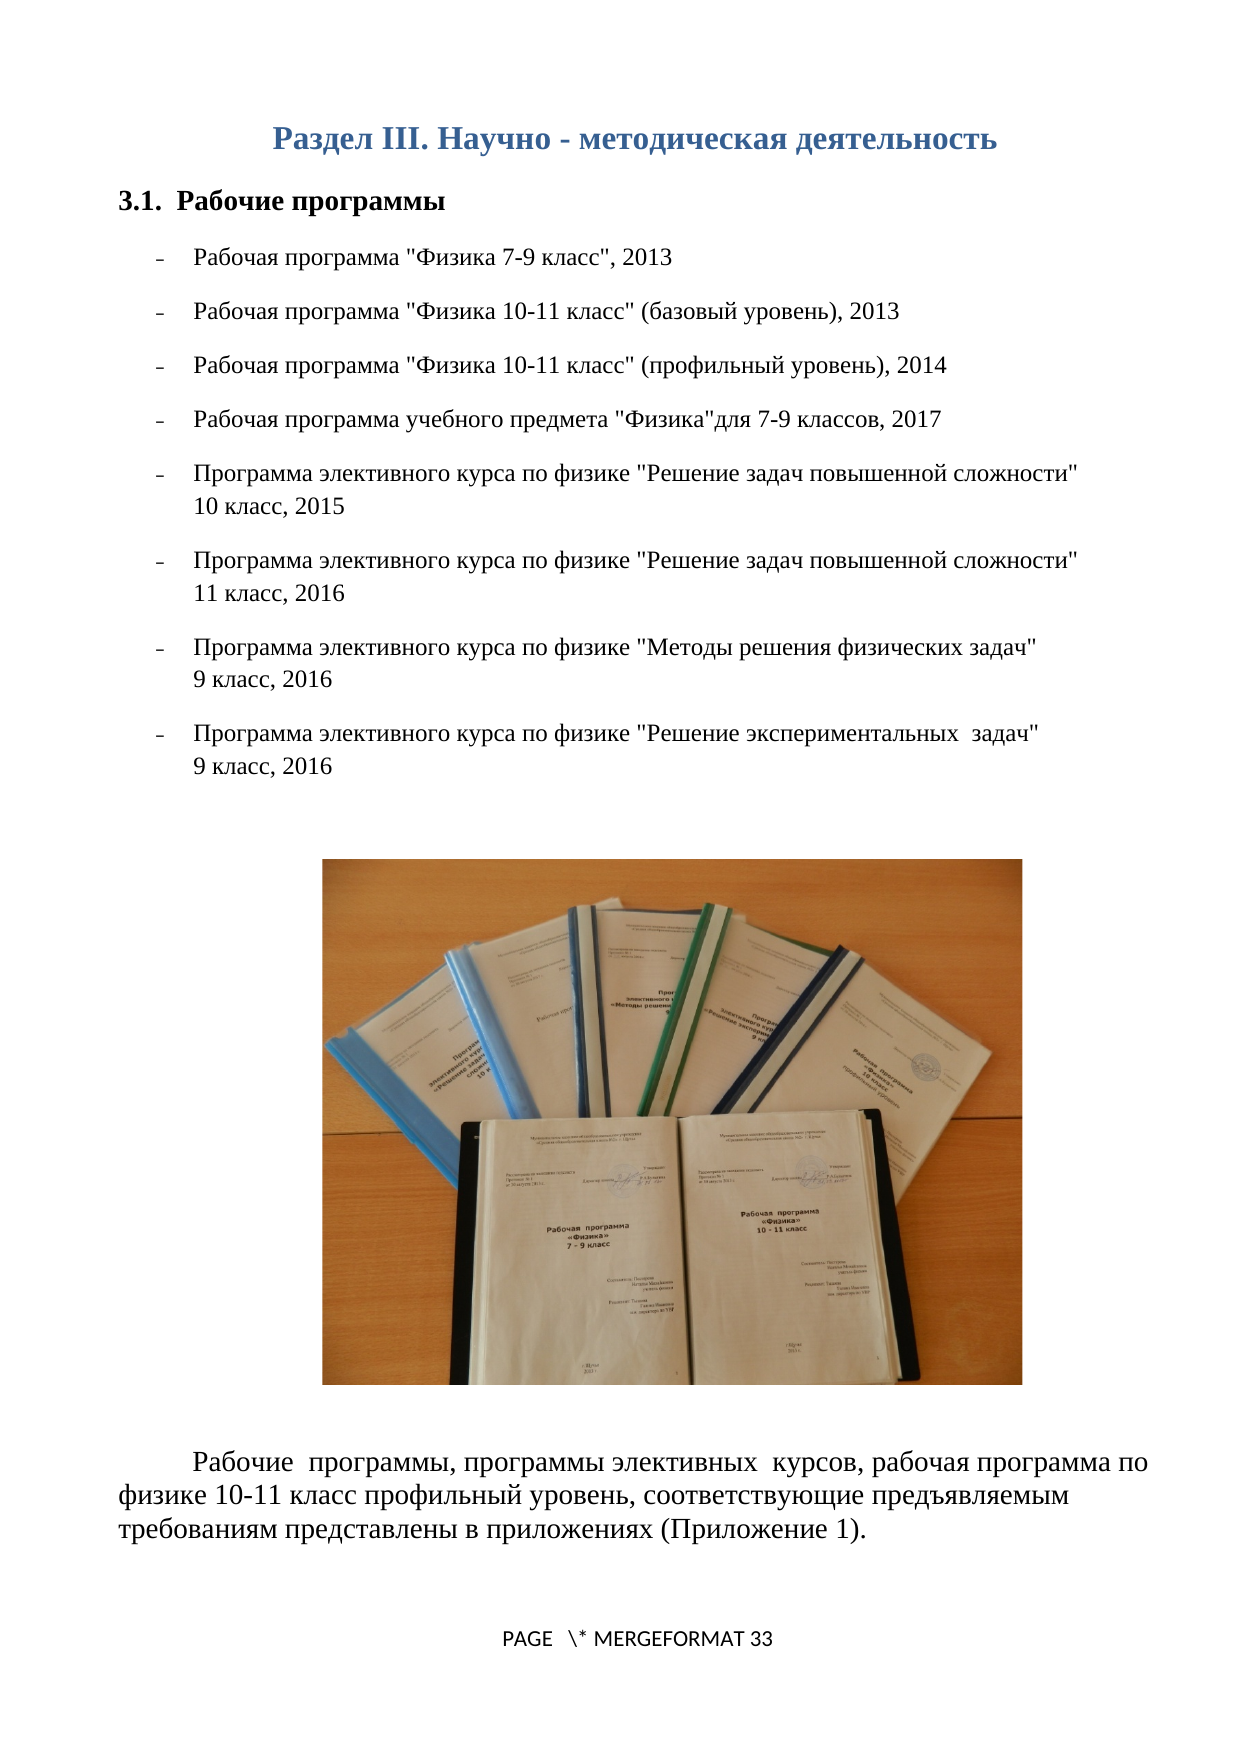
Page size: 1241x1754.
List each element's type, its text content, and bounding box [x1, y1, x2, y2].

list Рабочая программа "Физика 7-9 класс", 2013 [156, 242, 1152, 271]
list Рабочая программа учебного предмета "Физика"для 7-9 классов, 2017 [156, 404, 1152, 433]
list Рабочая программа "Физика 10-11 класс" (профильный уровень), 2014 [156, 350, 1152, 379]
text 3.1. Рабочие программы [118, 183, 1152, 217]
text Раздел III. Научно - методическая деятельность [118, 118, 1152, 156]
list Программа элективного курса по физике "Методы решения физических задач" 9 класс, 2016 [156, 632, 1152, 693]
list Программа элективного курса по физике "Решение задач повышенной сложности" 10 класс, 2015 [156, 458, 1152, 519]
list Программа элективного курса по физике "Решение экспериментальных задач" 9 класс, 2016 [156, 718, 1152, 780]
picture [322, 859, 1023, 1385]
list Рабочие программы, программы элективных курсов, рабочая программа по физике 10-11 класс профильный уровень, соответствующие предъявляемым требованиям представлены в приложениях (Приложение 1). [118, 1444, 1152, 1544]
list Рабочая программа "Физика 10-11 класс" (базовый уровень), 2013 [156, 296, 1152, 325]
list Программа элективного курса по физике "Решение задач повышенной сложности" 11 класс, 2016 [156, 545, 1152, 606]
